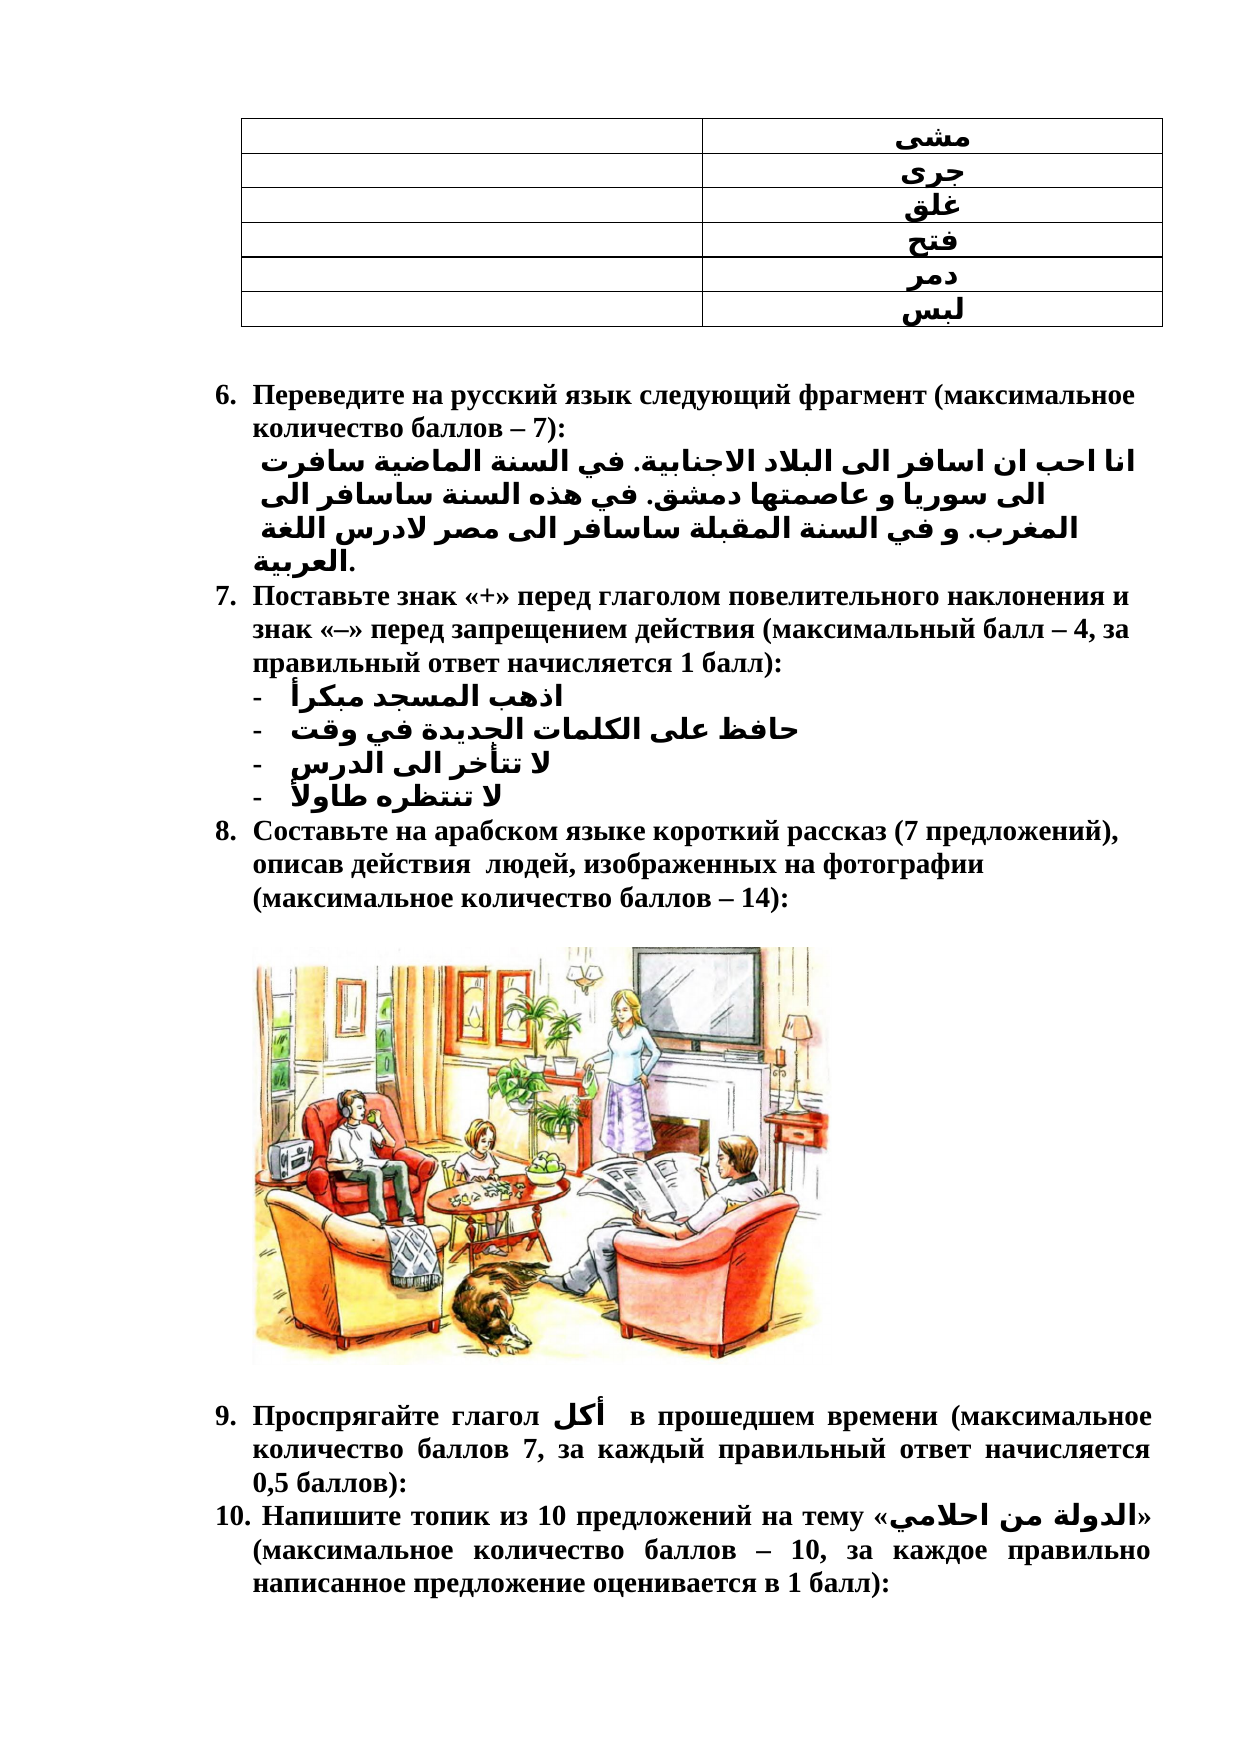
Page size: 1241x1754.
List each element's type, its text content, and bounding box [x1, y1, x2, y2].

table_cell غلق [703, 188, 1162, 222]
list حافظ على الكلمات الجديدة في وقت [252, 712, 1152, 746]
table_cell [242, 188, 702, 222]
list Напишите топик из 10 предложений на тему «الدولة من احلامي» (максимальное количество баллов – 10, за каждое правильно написанное предложение оценивается в 1 балл): [215, 1498, 1152, 1599]
table_cell دمر [703, 258, 1162, 291]
list Проспрягайте глагол أكل в прошедшем времени (максимальное количество баллов 7, за каждый правильный ответ начисляется 0,5 баллов): [215, 1398, 1152, 1498]
table_cell [242, 292, 702, 326]
list Переведите на русский язык следующий фрагмент (максимальное количество баллов – 7): [215, 377, 1152, 444]
table_cell [242, 223, 702, 256]
table_cell فتح [703, 223, 1162, 256]
table_cell مشى [703, 119, 1162, 153]
table_cell [242, 258, 702, 291]
list Поставьте знак «+» перед глаголом повелительного наклонения и знак «–» перед запрещением действия (максимальный балл – 4, за правильный ответ начисляется 1 балл): [215, 578, 1152, 679]
list Составьте на арабском языке короткий рассказ (7 предложений), описав действия людей, изображенных на фотографии (максимальное количество баллов – 14): [215, 813, 1152, 913]
table_cell [242, 119, 702, 153]
list لا تنتظره طاولأ [252, 779, 1152, 813]
table_cell لبس [703, 292, 1162, 326]
list لا تتأخر الى الدرس [252, 746, 1152, 779]
list انا احب ان اسافر الى البلاد الاجنابية. في السنة الماضية سافرت الى سوريا و عاصمتها دمشق. في هذه السنة ساسافر الى المغرب. و في السنة المقبلة ساسافر الى مصر لادرس اللغة العربية. [252, 444, 1152, 578]
table_cell جرى [703, 154, 1162, 187]
table_cell [242, 154, 702, 187]
picture [252, 947, 832, 1365]
list اذهب المسجد مبكرأ [252, 679, 1152, 712]
